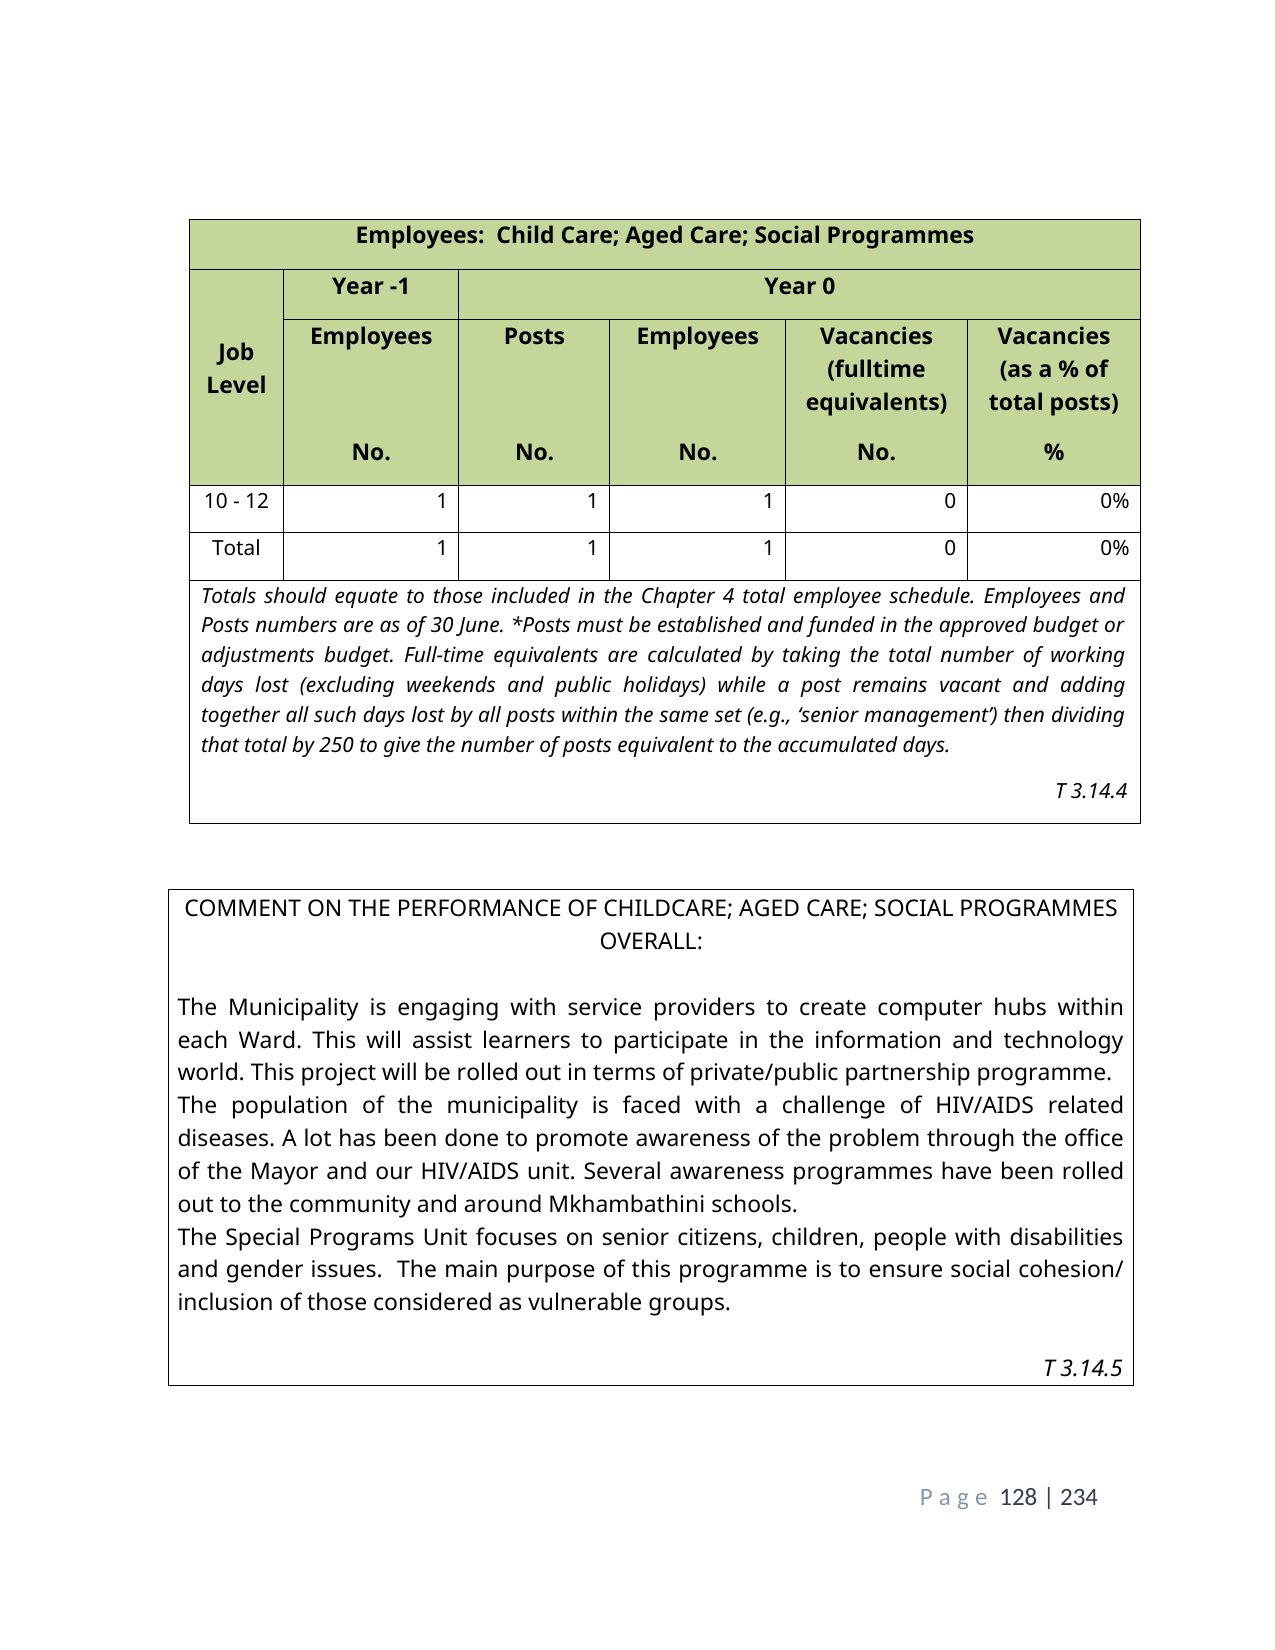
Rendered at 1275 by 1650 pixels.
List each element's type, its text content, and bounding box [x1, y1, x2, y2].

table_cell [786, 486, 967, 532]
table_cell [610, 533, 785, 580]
text The population of the municipality is faced with a challenge of HIV/AIDS related diseases. A lot has been done to promote awareness of the problem through the office of the Mayor and our HIV/AIDS unit. Several awareness programmes have been rolled out to the community and around Mkhambathini schools. [169, 1086, 1133, 1217]
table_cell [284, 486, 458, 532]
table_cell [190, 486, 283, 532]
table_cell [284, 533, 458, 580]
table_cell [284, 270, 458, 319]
text The Municipality is engaging with service providers to create computer hubs within each Ward. This will assist learners to participate in the information and technology world. This project will be rolled out in terms of private/public partnership programme. [169, 988, 1133, 1086]
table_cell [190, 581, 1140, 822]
text T 3.14.5 [169, 1348, 1133, 1385]
text COMMENT ON THE PERFORMANCE OF CHILDCARE; AGED CARE; SOCIAL PROGRAMMES OVERALL: [169, 890, 1133, 956]
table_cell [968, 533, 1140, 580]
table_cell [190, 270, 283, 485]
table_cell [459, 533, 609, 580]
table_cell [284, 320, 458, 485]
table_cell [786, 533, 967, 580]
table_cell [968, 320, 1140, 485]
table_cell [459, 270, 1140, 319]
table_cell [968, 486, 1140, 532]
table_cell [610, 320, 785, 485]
text The Special Programs Unit focuses on senior citizens, children, people with disabilities and gender issues. The main purpose of this programme is to ensure social cohesion/ inclusion of those considered as vulnerable groups. [169, 1217, 1133, 1317]
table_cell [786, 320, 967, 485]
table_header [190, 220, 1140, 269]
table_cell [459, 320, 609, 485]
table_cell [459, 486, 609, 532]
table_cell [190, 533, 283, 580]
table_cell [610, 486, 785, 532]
